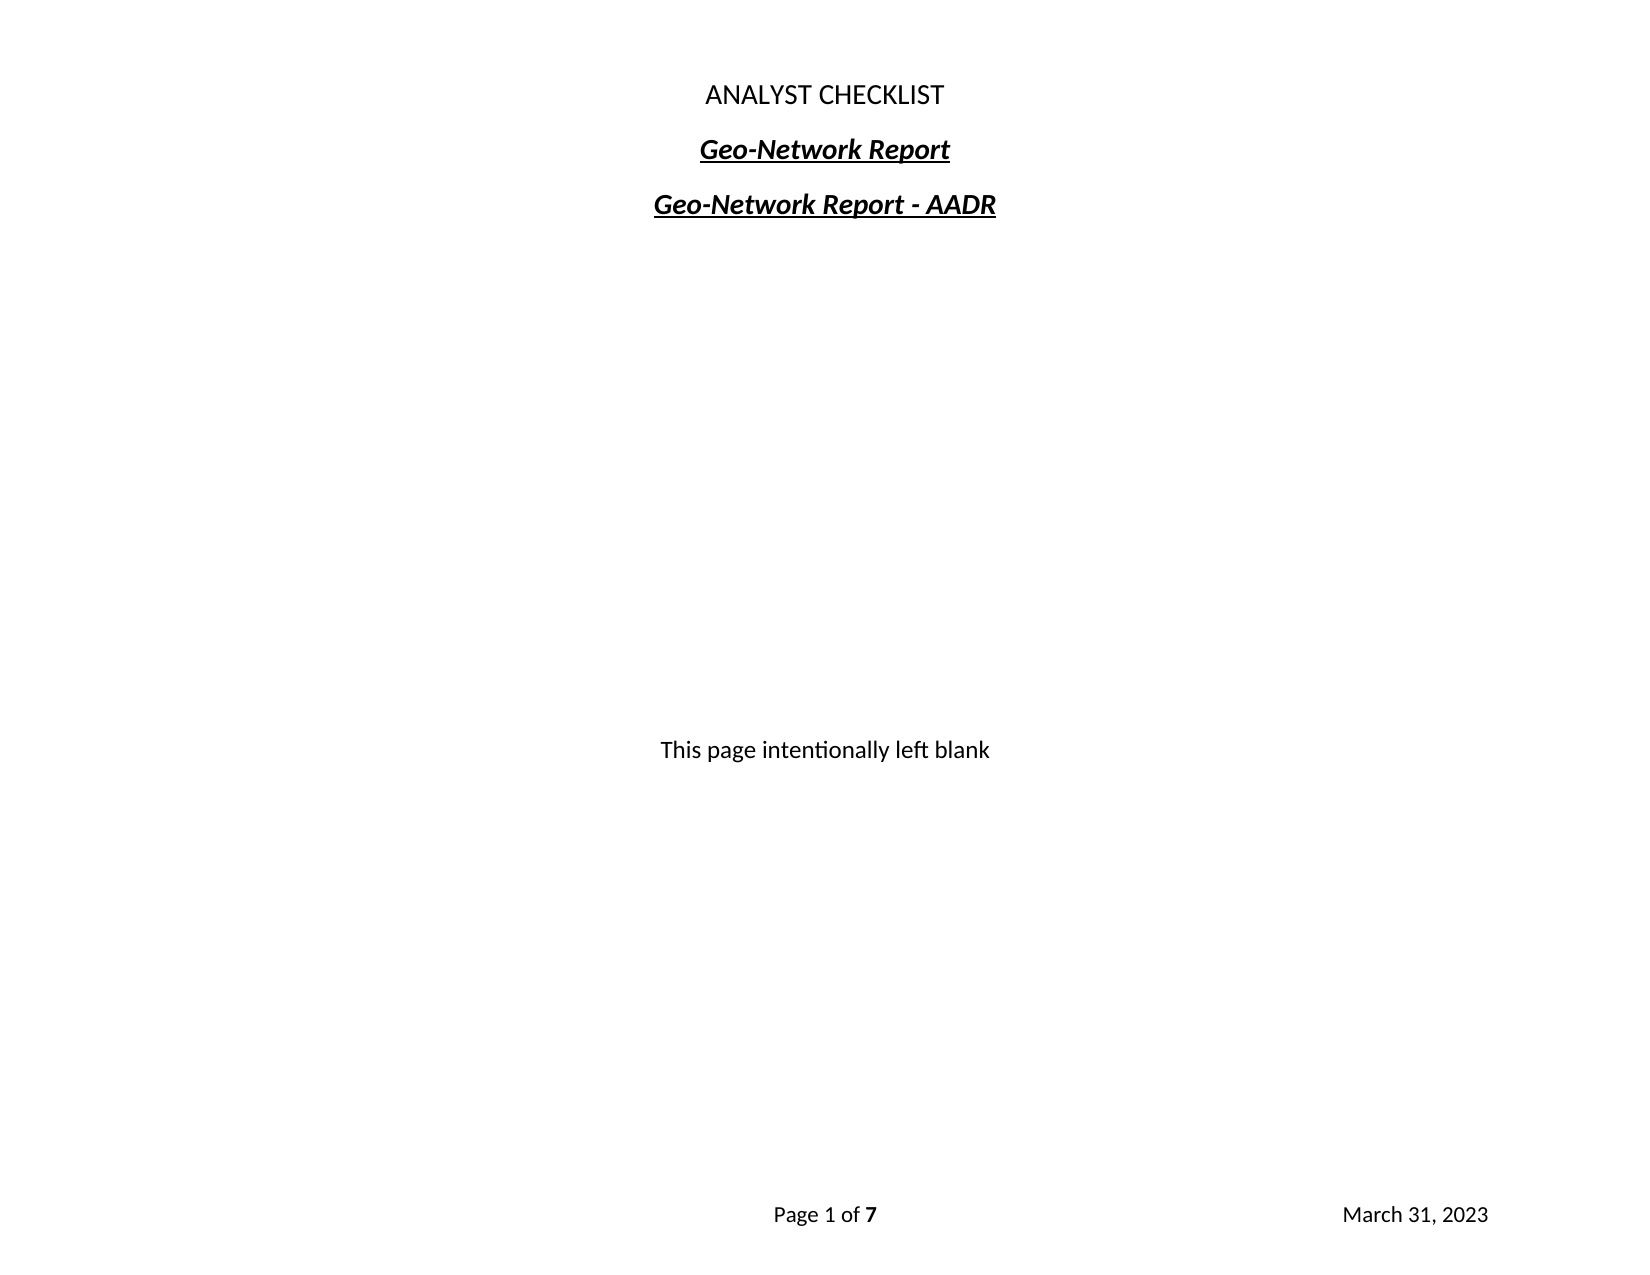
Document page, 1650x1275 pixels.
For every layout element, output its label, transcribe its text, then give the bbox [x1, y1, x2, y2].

subtitle This page intentionally left blank [658, 734, 992, 765]
